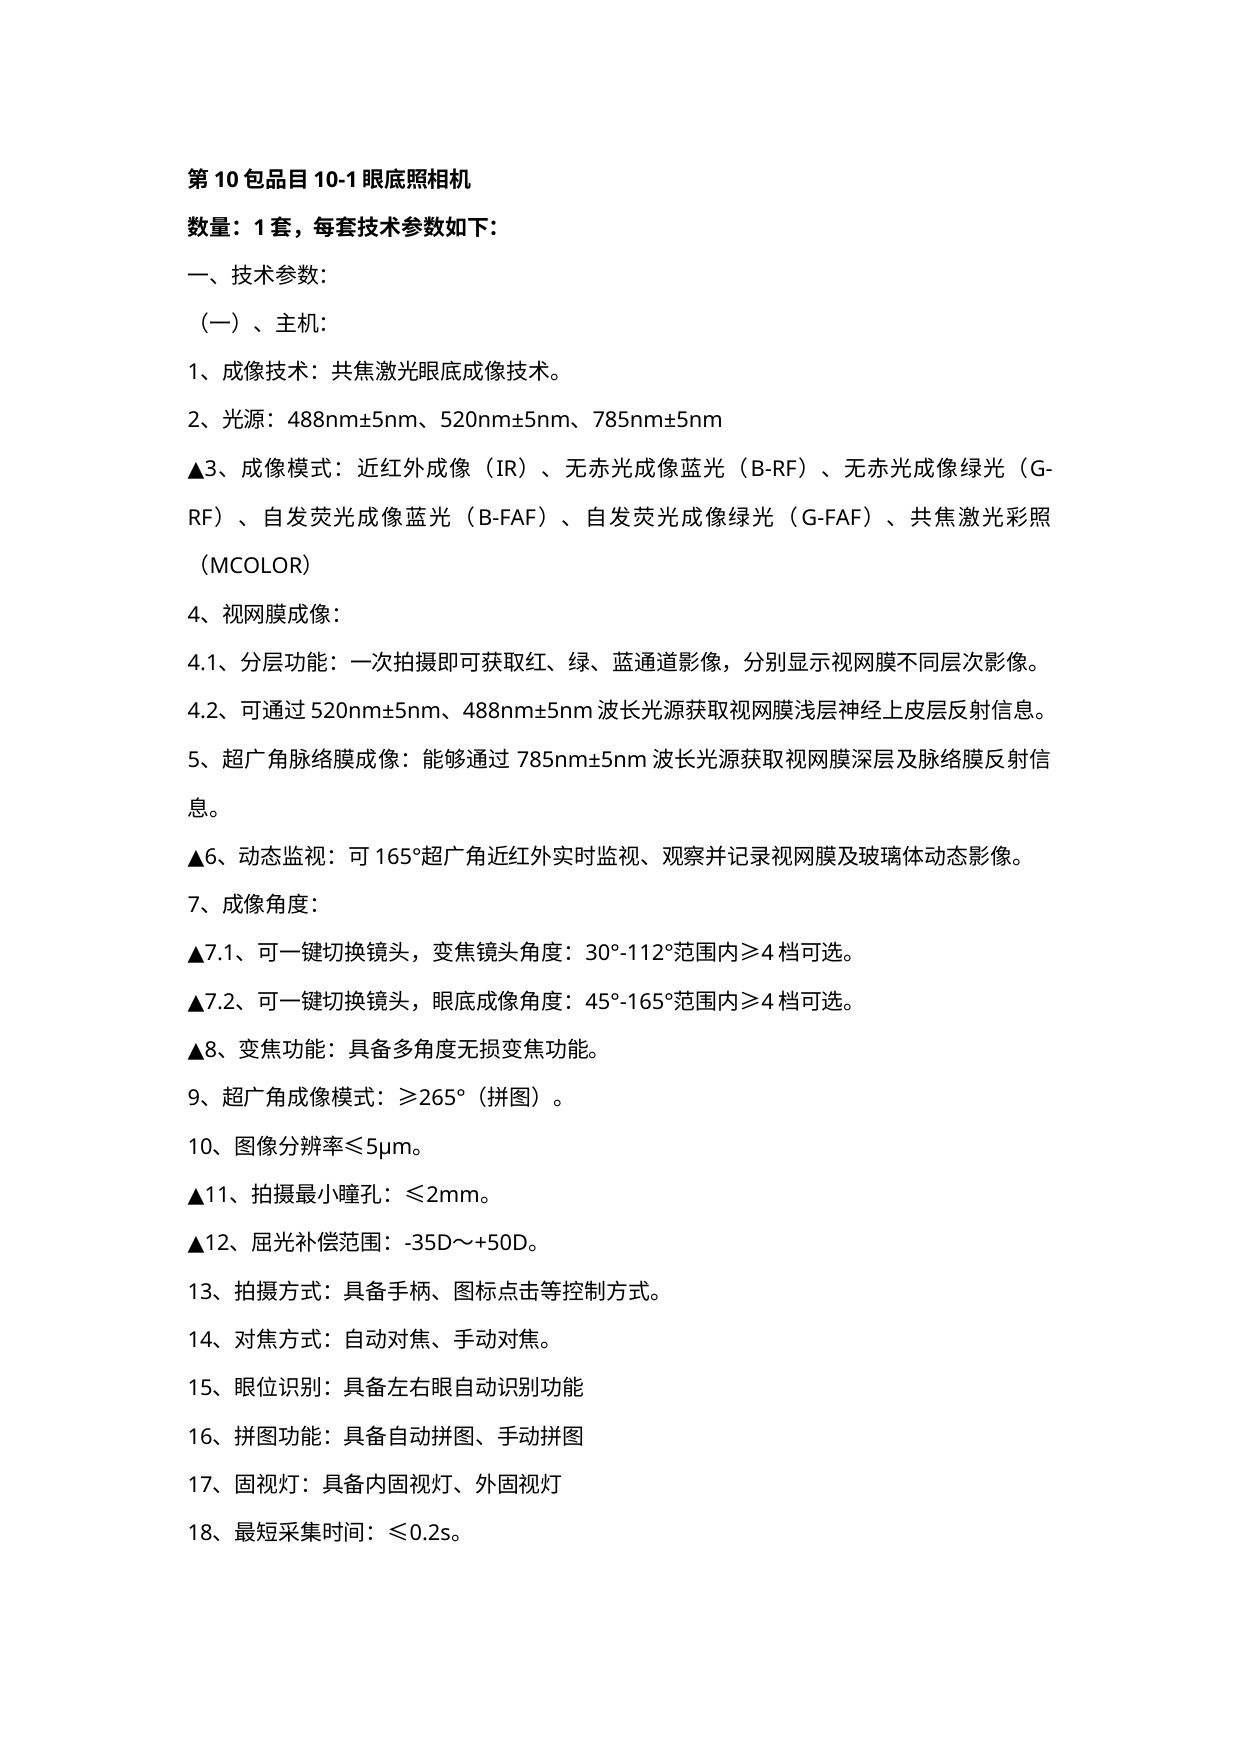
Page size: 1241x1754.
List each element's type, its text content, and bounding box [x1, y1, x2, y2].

text ▲7.1、可一键切换镜头，变焦镜头角度：30°-112°范围内≥4档可选。 [187, 935, 1053, 968]
text 14、对焦方式：自动对焦、手动对焦。 [187, 1322, 1053, 1354]
text 18、最短采集时间：≤0.2s。 [187, 1515, 1053, 1548]
text （一）、主机： [187, 306, 1053, 338]
text 15、眼位识别：具备左右眼自动识别功能 [187, 1370, 1053, 1403]
text 10、图像分辨率≤5μm。 [187, 1128, 1053, 1161]
text 7、成像角度： [187, 887, 1053, 919]
text 数量：1套，每套技术参数如下： [187, 209, 1053, 241]
text ▲6、动态监视：可165°超广角近红外实时监视、观察并记录视网膜及玻璃体动态影像。 [187, 838, 1053, 871]
text 17、固视灯：具备内固视灯、外固视灯 [187, 1467, 1053, 1499]
text 9、超广角成像模式：≥265°（拼图）。 [187, 1080, 1053, 1113]
text 4、视网膜成像： [187, 596, 1053, 629]
text ▲8、变焦功能：具备多角度无损变焦功能。 [187, 1032, 1053, 1064]
text 一、技术参数： [187, 257, 1053, 290]
text 第10包品目10-1眼底照相机 [187, 162, 1053, 194]
text ▲12、屈光补偿范围：-35D～+50D。 [187, 1225, 1053, 1258]
text 13、拍摄方式：具备手柄、图标点击等控制方式。 [187, 1273, 1053, 1306]
text 2、光源：488nm±5nm、520nm±5nm、785nm±5nm [187, 402, 1053, 435]
text ▲3、成像模式：近红外成像（IR）、无赤光成像蓝光（B-RF）、无赤光成像绿光（G-RF）、自发荧光成像蓝光（B-FAF）、自发荧光成像绿光（G-FAF）、共焦激光彩照（MCOLOR） [187, 451, 1053, 581]
text 5、超广角脉络膜成像：能够通过785nm±5nm波长光源获取视网膜深层及脉络膜反射信息。 [187, 741, 1053, 823]
text 4.2、可通过520nm±5nm、488nm±5nm波长光源获取视网膜浅层神经上皮层反射信息。 [187, 693, 1053, 726]
text ▲7.2、可一键切换镜头，眼底成像角度：45°-165°范围内≥4档可选。 [187, 983, 1053, 1016]
text 1、成像技术：共焦激光眼底成像技术。 [187, 354, 1053, 386]
text 16、拼图功能：具备自动拼图、手动拼图 [187, 1418, 1053, 1451]
text ▲11、拍摄最小瞳孔：≤2mm。 [187, 1177, 1053, 1209]
text 4.1、分层功能：一次拍摄即可获取红、绿、蓝通道影像，分别显示视网膜不同层次影像。 [187, 645, 1053, 677]
